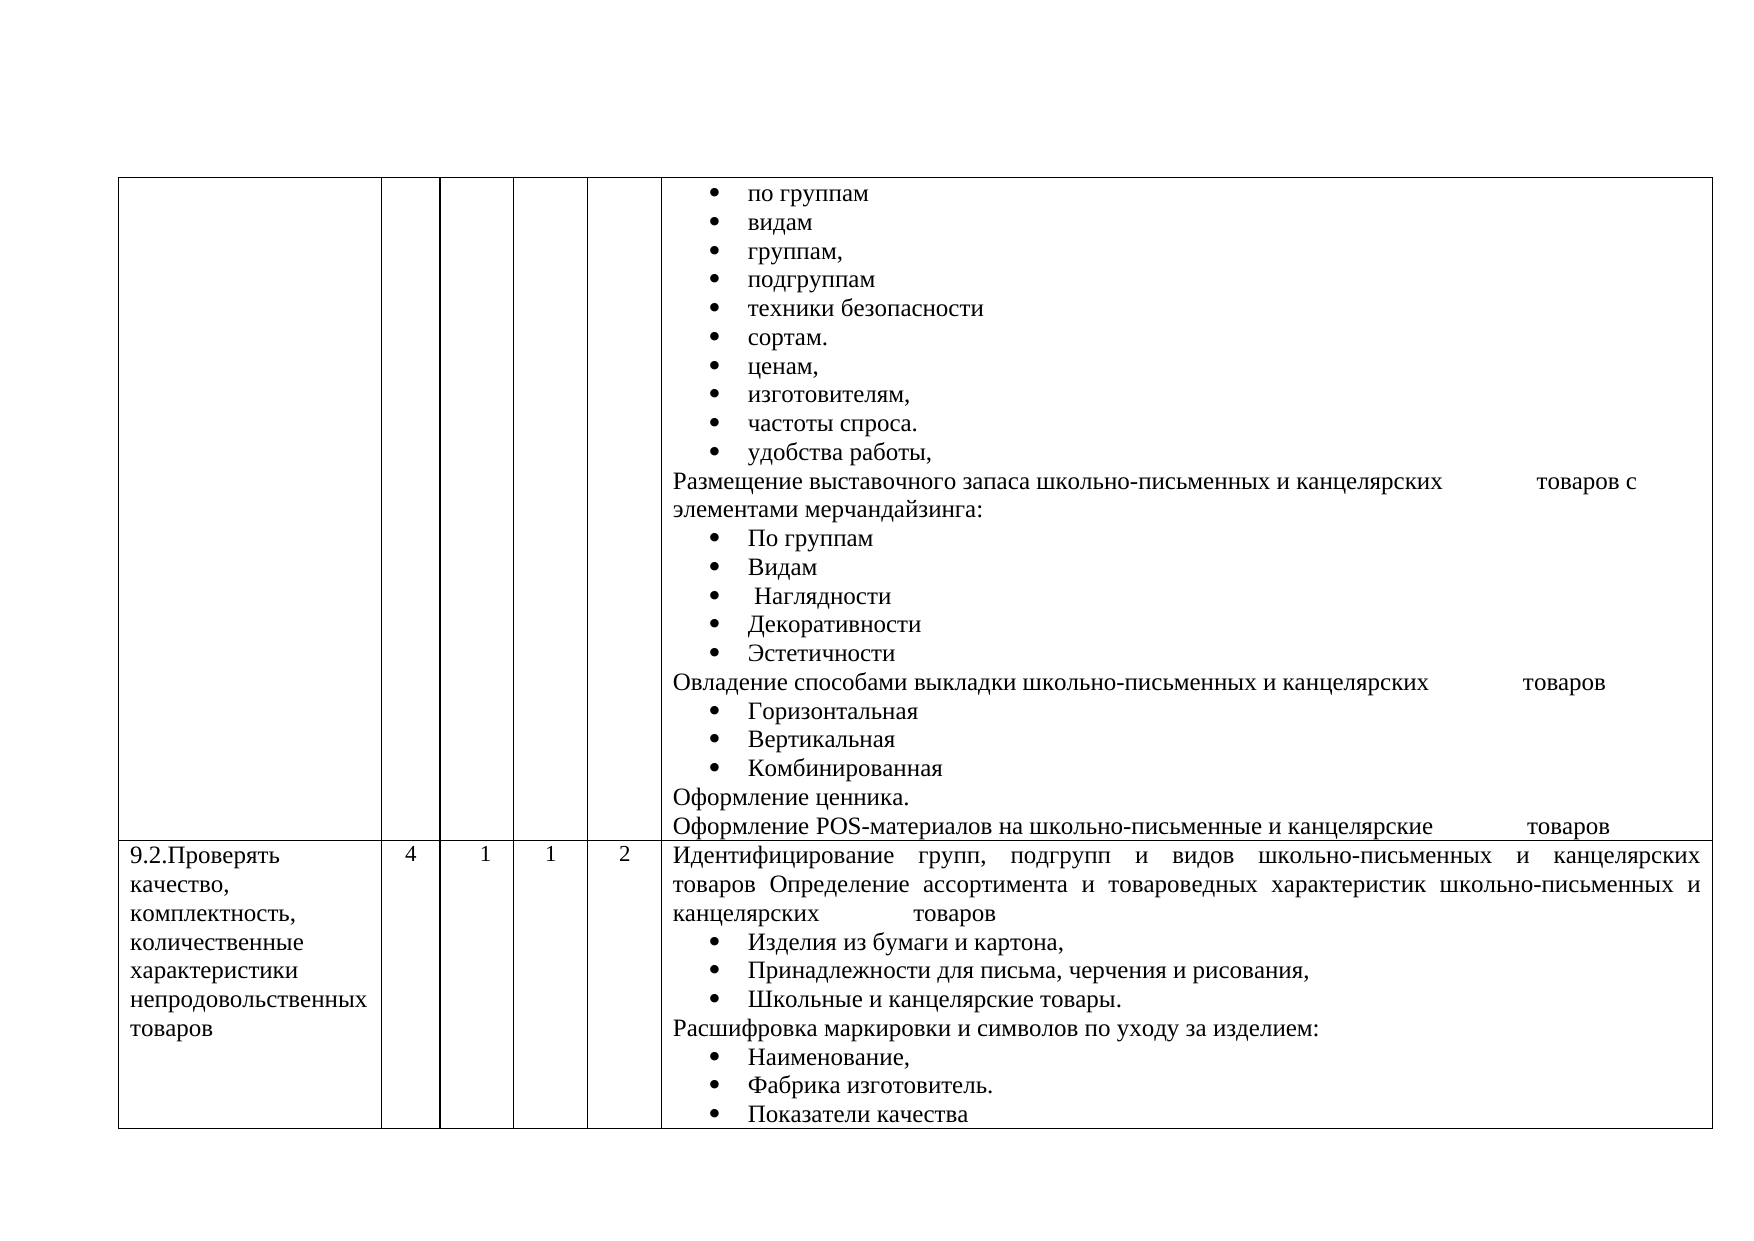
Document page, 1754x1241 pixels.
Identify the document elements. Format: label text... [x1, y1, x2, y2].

table_cell 2 [588, 841, 661, 1128]
table_cell [588, 178, 661, 839]
table_cell 4 [382, 841, 439, 1128]
table_cell 1 [441, 841, 513, 1128]
table_cell 1 [514, 841, 587, 1128]
table_cell [382, 178, 439, 839]
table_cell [119, 841, 381, 1128]
table_cell [514, 178, 587, 839]
table_cell [441, 178, 513, 839]
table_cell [662, 841, 1712, 1128]
